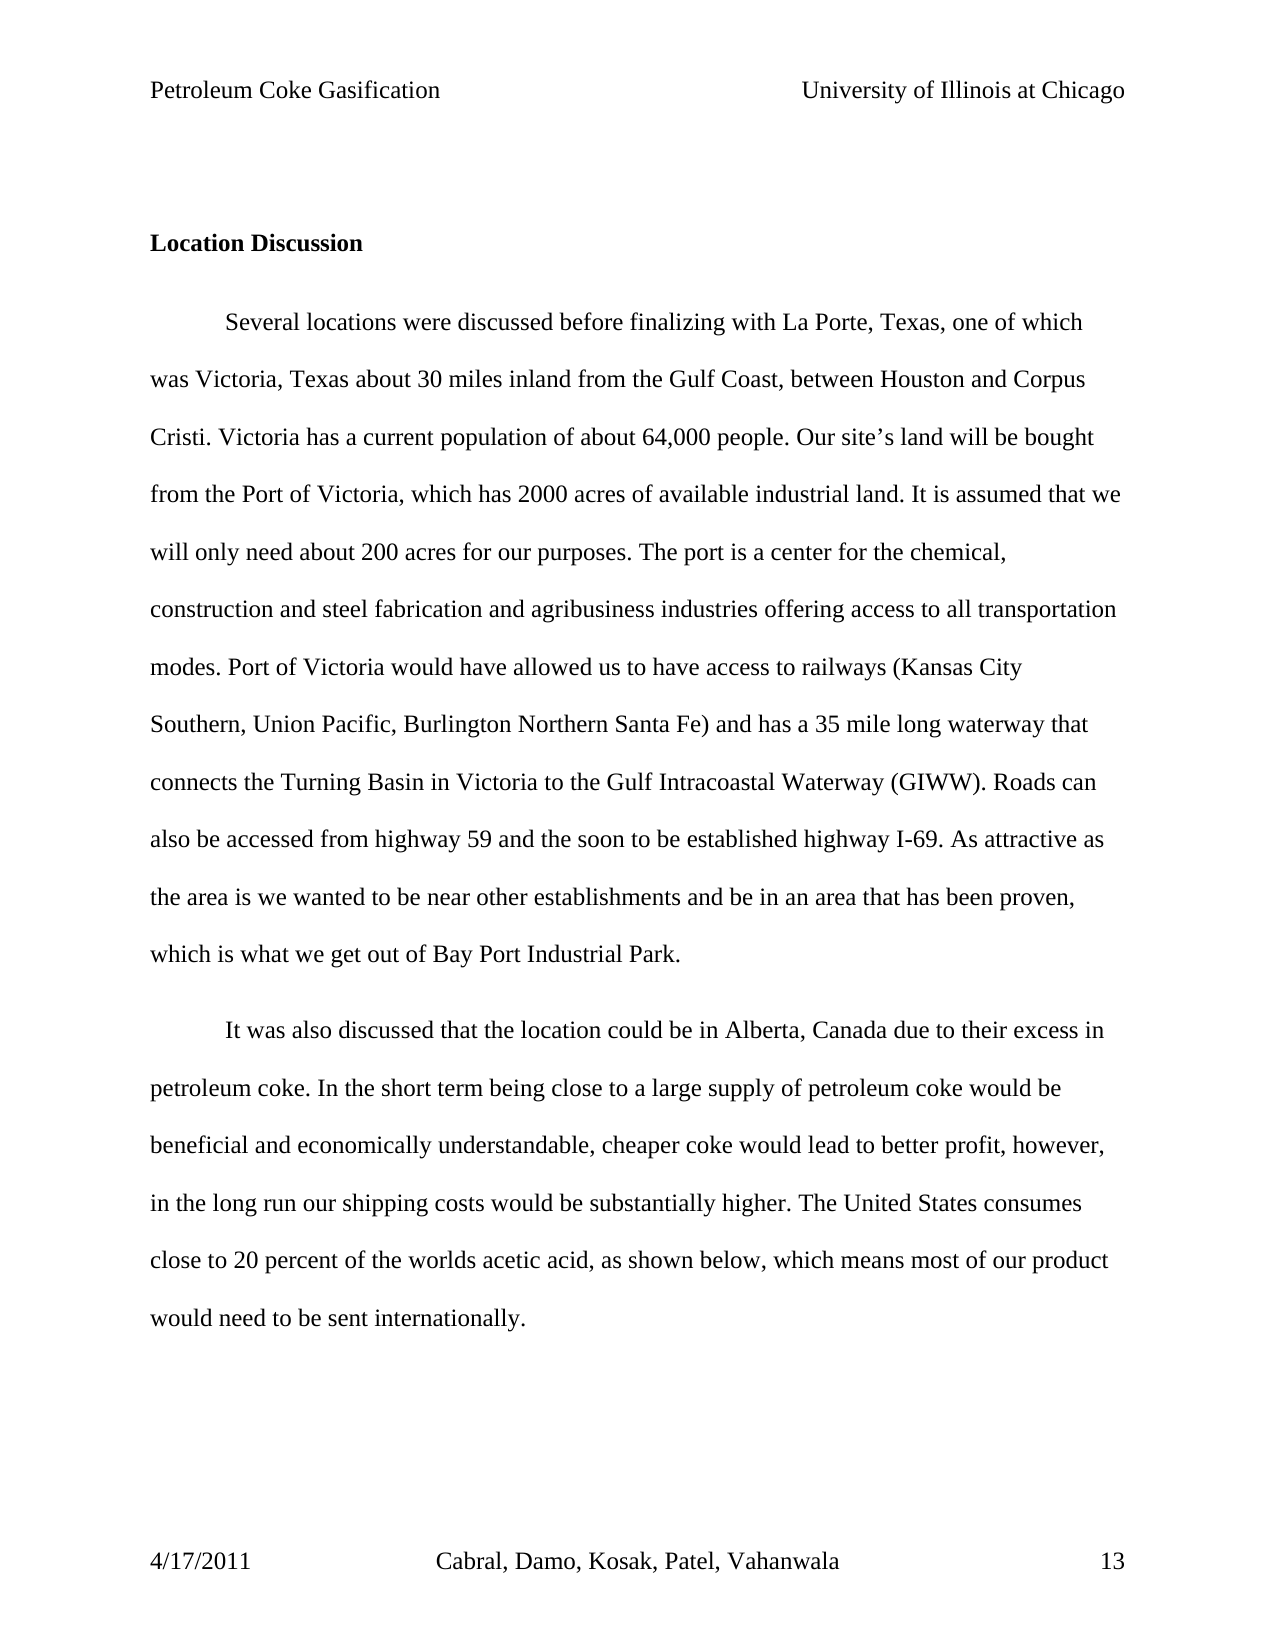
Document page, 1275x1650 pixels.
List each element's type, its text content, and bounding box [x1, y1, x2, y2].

text Several locations were discussed before finalizing with La Porte, Texas, one of which was Victoria, Texas about 30 miles inland from the Gulf Coast, between Houston and Corpus Cristi. Victoria has a current population of about 64,000 people. Our site’s land will be bought from the Port of Victoria, which has 2000 acres of available industrial land. It is assumed that we will only need about 200 acres for our purposes. The port is a center for the chemical, construction and steel fabrication and agribusiness industries offering access to all transportation modes. Port of Victoria would have allowed us to have access to railways (Kansas City Southern, Union Pacific, Burlington Northern Santa Fe) and has a 35 mile long waterway that connects the Turning Basin in Victoria to the Gulf Intracoastal Waterway (GIWW). Roads can also be accessed from highway 59 and the soon to be established highway I-69. As attractive as the area is we wanted to be near other establishments and be in an area that has been proven, which is what we get out of Bay Port Industrial Park. [150, 307, 1125, 968]
text It was also discussed that the location could be in Alberta, Canada due to their excess in petroleum coke. In the short term being close to a large supply of petroleum coke would be beneficial and economically understandable, cheaper coke would lead to better profit, however, in the long run our shipping costs would be substantially higher. The United States consumes close to 20 percent of the worlds acetic acid, as shown below, which means most of our product would need to be sent internationally. [150, 1015, 1125, 1332]
text Location Discussion [150, 228, 1125, 257]
